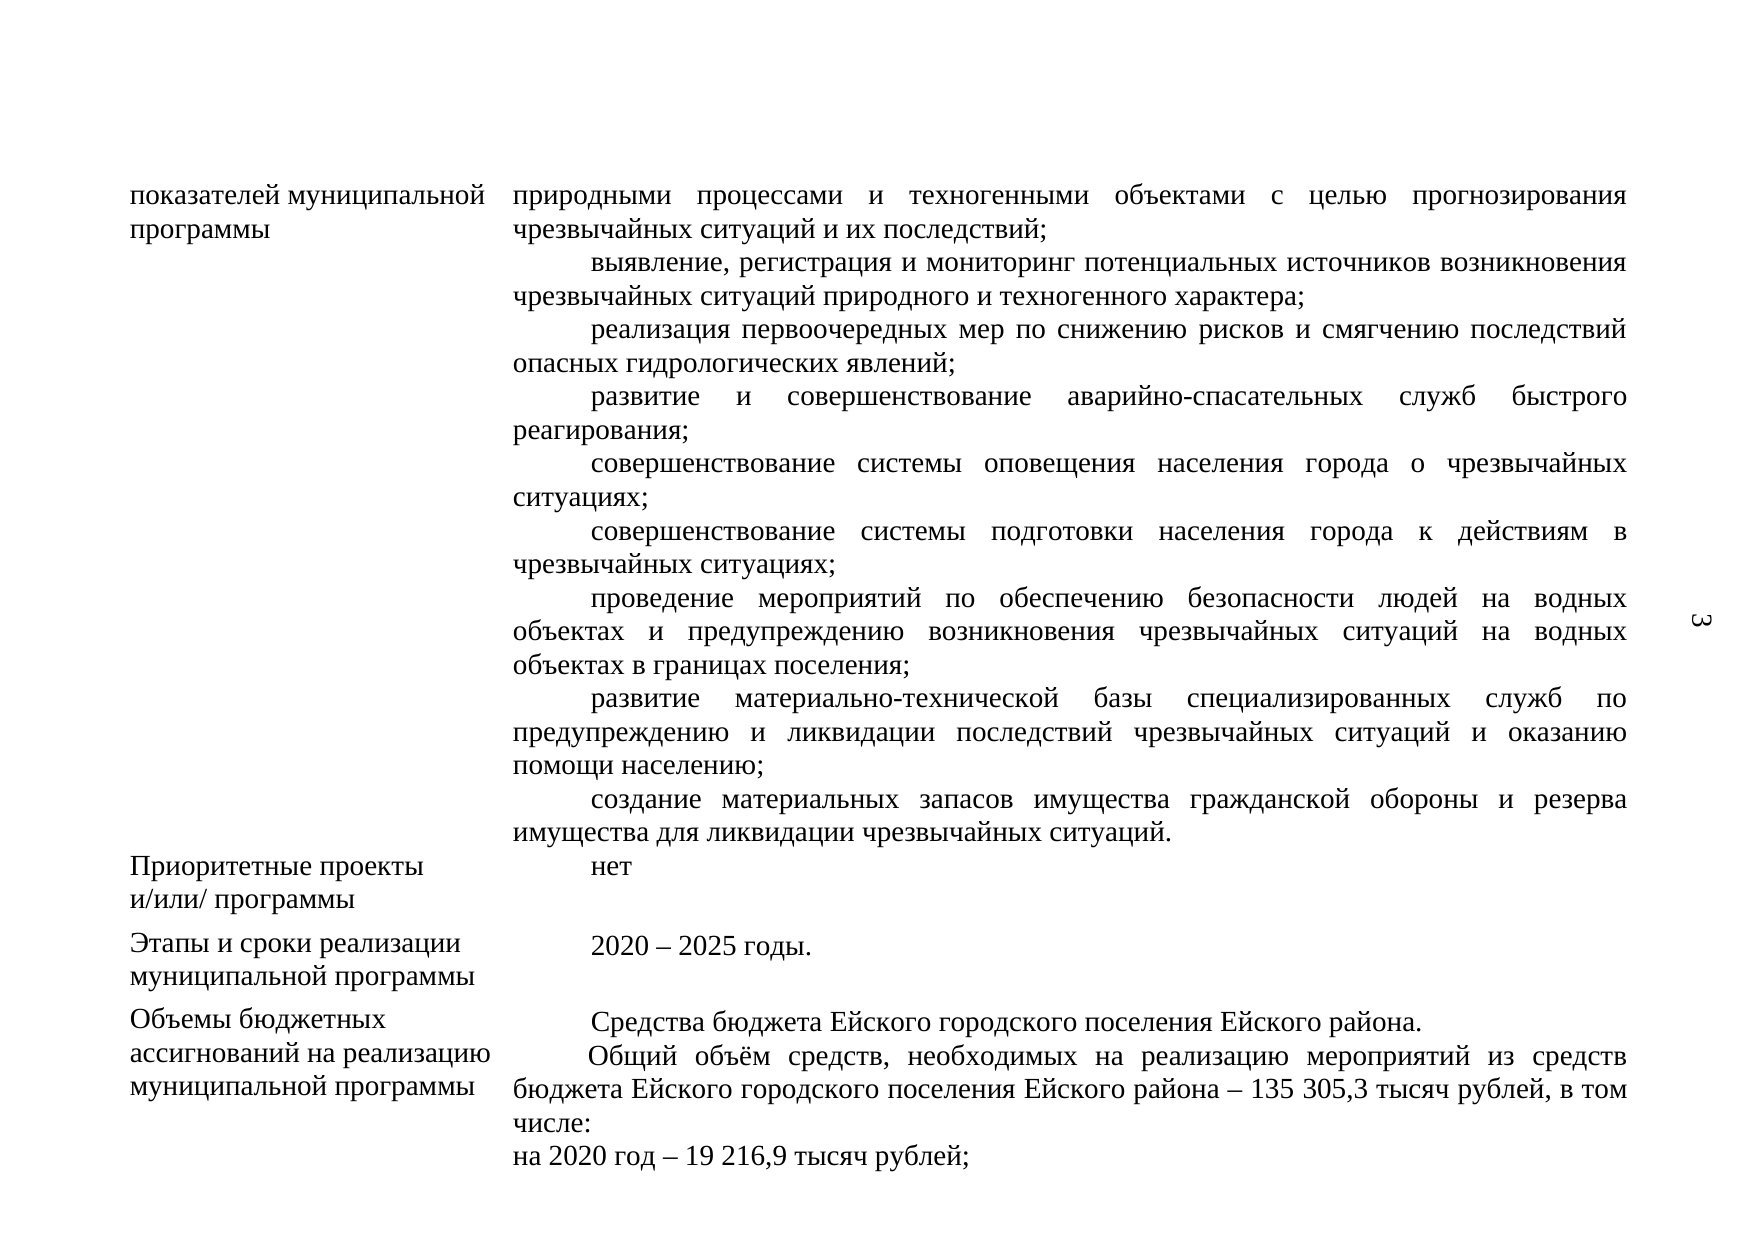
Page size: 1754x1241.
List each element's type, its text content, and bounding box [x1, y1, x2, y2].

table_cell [501, 992, 1639, 1181]
table_cell Приоритетные проекты и/или/ программы [118, 848, 501, 915]
table_cell Этапы и сроки реализации муниципальной программы [118, 915, 501, 992]
table_cell нет [501, 848, 1639, 915]
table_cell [501, 177, 1639, 848]
table_cell 2020 – 2025 годы. [501, 915, 1639, 992]
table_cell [118, 177, 501, 848]
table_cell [118, 992, 501, 1181]
